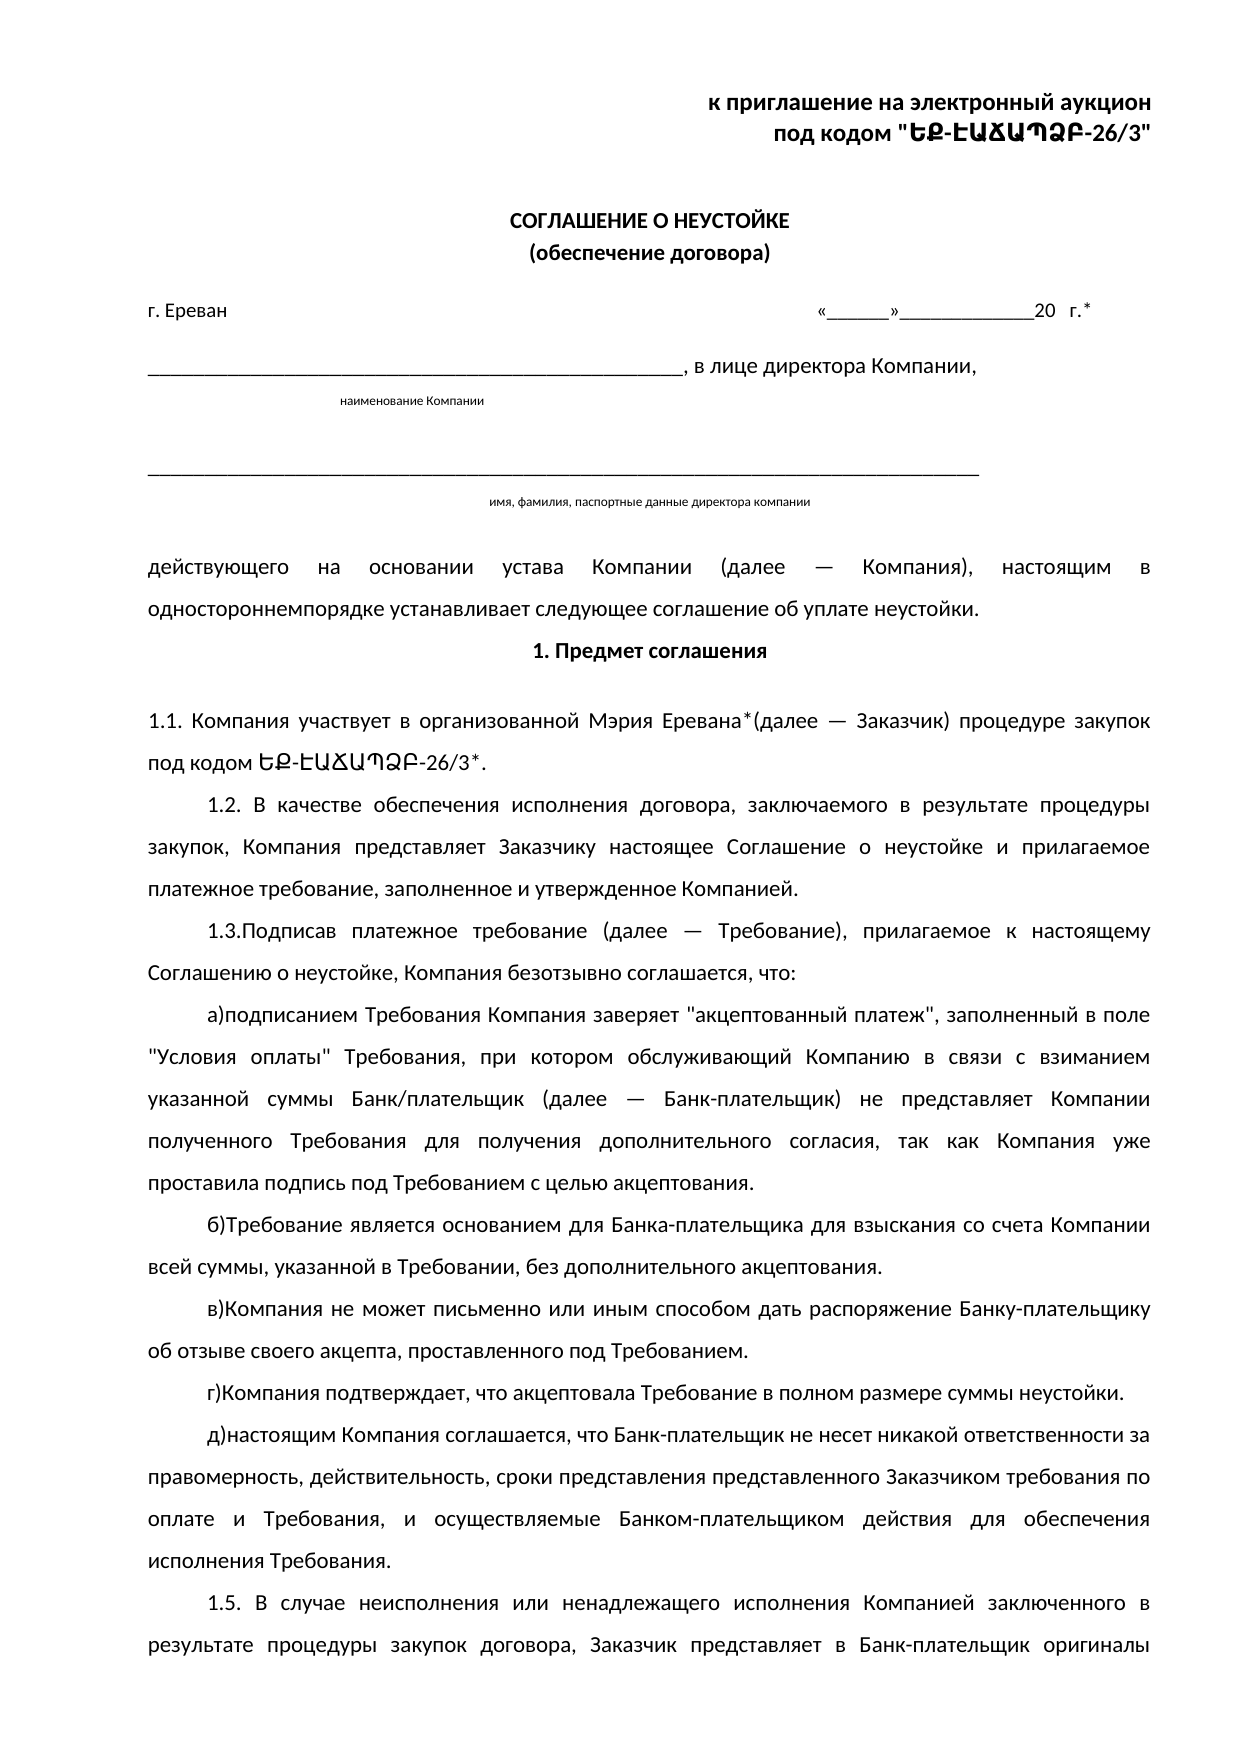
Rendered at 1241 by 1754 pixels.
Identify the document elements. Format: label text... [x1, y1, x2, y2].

text _______________________________________________, в лице директора Компании, [148, 351, 1152, 379]
text 1.2. В качестве обеспечения исполнения договора, заключаемого в результате процедуры закупок, Компания представляет Заказчику настоящее Соглашение о неустойке и прилагаемое платежное требование, заполненное и утвержденное Компанией. [148, 790, 1152, 902]
text б)Требование является основанием для Банка-плательщика для взыскания со счета Компании всей суммы, указанной в Требовании, без дополнительного акцептования. [148, 1210, 1152, 1280]
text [148, 1588, 1152, 1658]
text д)настоящим Компания соглашается, что Банк-плательщик не несет никакой ответственности за правомерность, действительность, сроки представления представленного Заказчиком требования по оплате и Требования, и осуществляемые Банком-плательщиком действия для обеспечения исполнения Требования. [148, 1420, 1152, 1574]
text имя, фамилия, паспортные данные директора компании [148, 494, 1152, 522]
text 1. Предмет соглашения [148, 636, 1152, 664]
table_header «______»_____________20 г.* [635, 297, 1104, 351]
text под кодом "ԵՔ-ԷԱՃԱՊՁԲ-26/3" [148, 117, 1152, 147]
text а)подписанием Требования Компания заверяет "акцептованный платеж", заполненный в поле "Условия оплаты" Требования, при котором обслуживающий Компанию в связи с взиманием указанной суммы Банк/плательщик (далее — Банк-плательщик) не представляет Компании полученного Требования для получения дополнительного согласия, так как Компания уже проставила подпись под Требованием с целью акцептования. [148, 1000, 1152, 1196]
text (обеспечение договора) [148, 238, 1152, 266]
text к приглашение на электронный аукцион [177, 86, 1152, 117]
text в)Компания не может письменно или иным способом дать распоряжение Банку-плательщику об отзыве своего акцепта, проставленного под Требованием. [148, 1294, 1152, 1364]
text наименование Компании [340, 393, 1152, 421]
table_header г. Ереван [136, 297, 635, 351]
text СОГЛАШЕНИЕ О НЕУСТОЙКЕ [148, 206, 1152, 234]
text _________________________________________________________________________ [148, 452, 1152, 480]
text 1.3.Подписав платежное требование (далее — Требование), прилагаемое к настоящему Соглашению о неустойке, Компания безотзывно соглашается, что: [148, 916, 1152, 986]
text 1.1. Компания участвует в организованной Мэрия Еревана*(далее — Заказчик) процедуре закупок под кодом ԵՔ-ԷԱՃԱՊՁԲ-26/3*. [148, 706, 1152, 776]
text г)Компания подтверждает, что акцептовала Требование в полном размере суммы неустойки. [148, 1378, 1152, 1406]
text действующего на основании устава Компании (далее — Компания), настоящим в одностороннемпорядке устанавливает следующее соглашение об уплате неустойки. [148, 552, 1152, 622]
